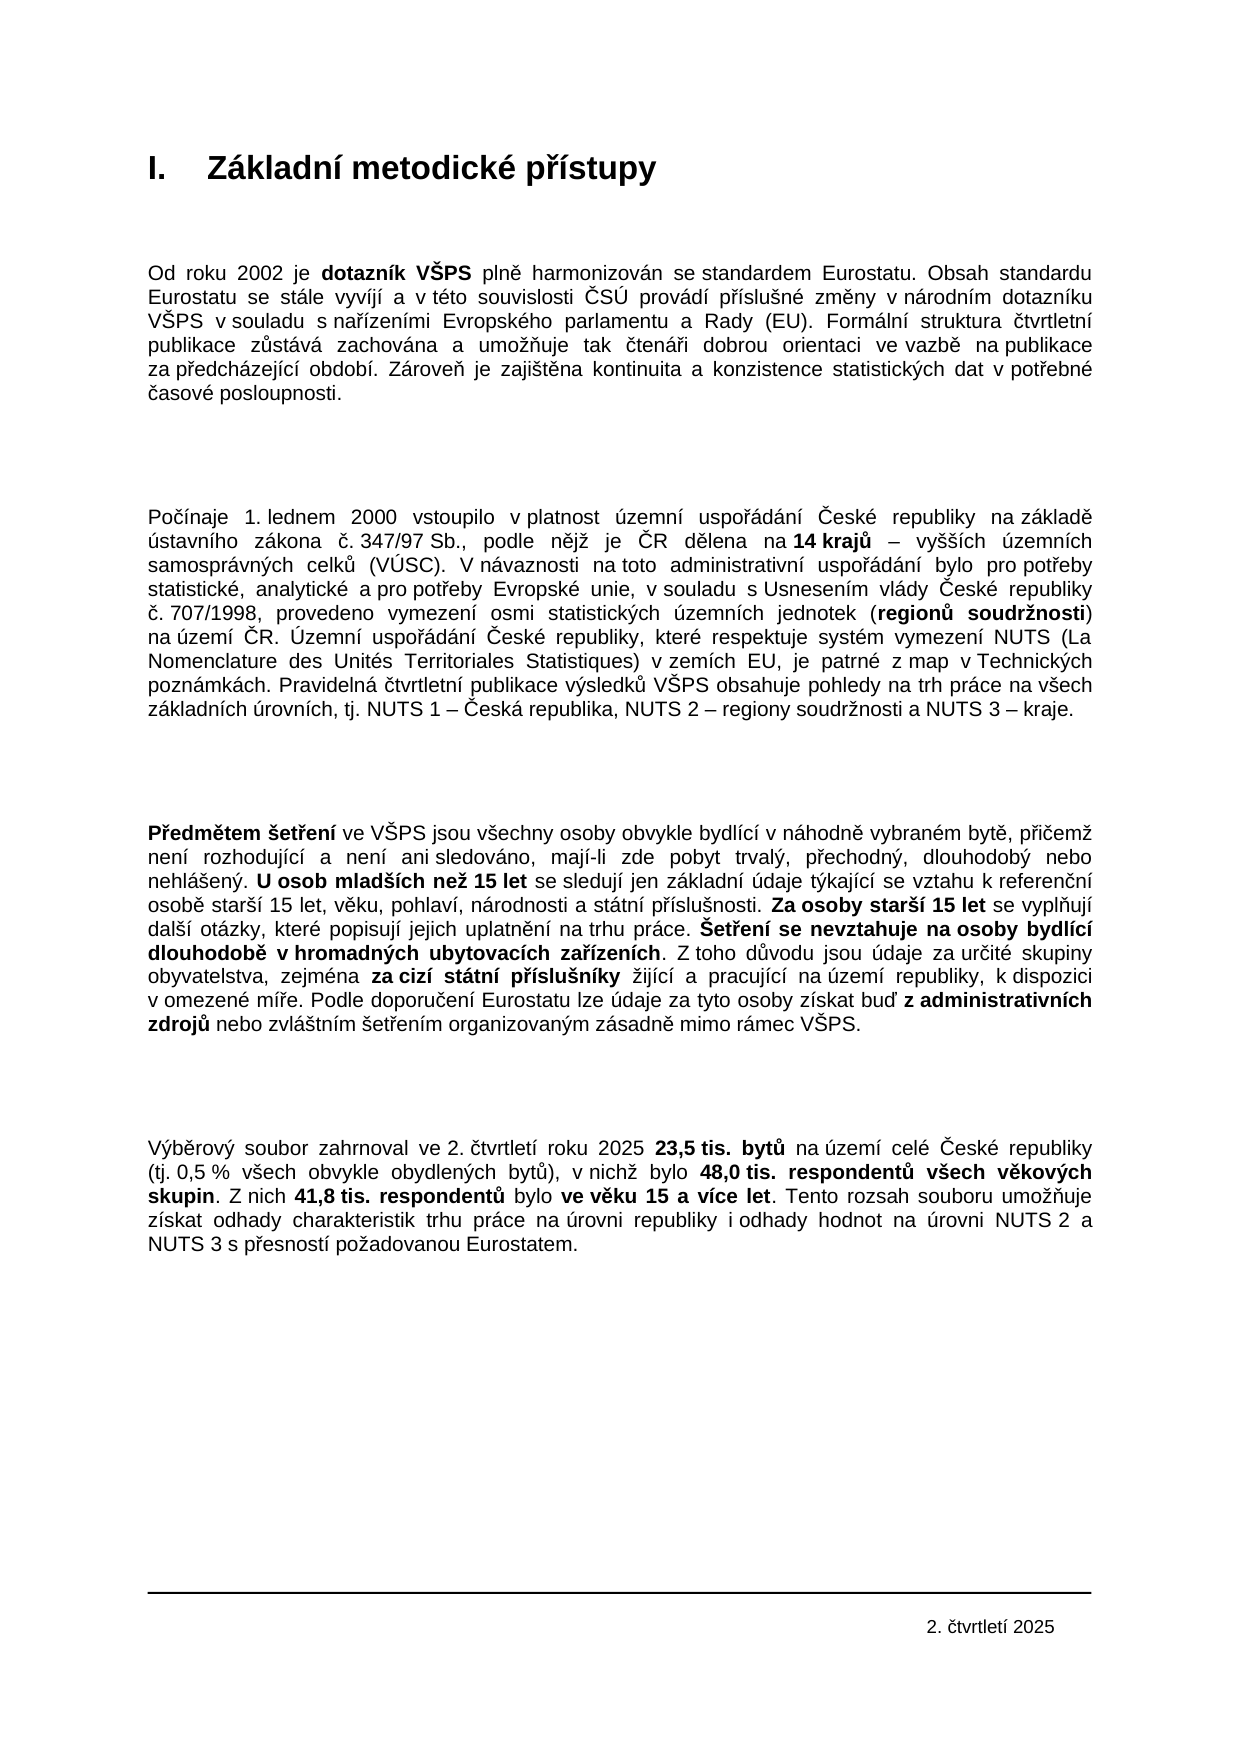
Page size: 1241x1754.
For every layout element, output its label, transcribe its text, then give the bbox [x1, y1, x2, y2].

text Předmětem šetření ve VŠPS jsou všechny osoby obvykle bydlící v náhodně vybraném bytě, přičemž není rozhodující a není ani sledováno, mají-li zde pobyt trvalý, přechodný, dlouhodobý nebo nehlášený. U osob mladších než 15 let se sledují jen základní údaje týkající se vztahu k referenční osobě starší 15 let, věku, pohlaví, národnosti a státní příslušnosti. Za osoby starší 15 let se vyplňují další otázky, které popisují jejich uplatnění na trhu práce. Šetření se nevztahuje na osoby bydlící dlouhodobě v hromadných ubytovacích zařízeních. Z toho důvodu jsou údaje za určité skupiny obyvatelstva, zejména za cizí státní příslušníky žijící a pracující na území republiky, k dispozici v omezené míře. Podle doporučení Eurostatu lze údaje za tyto osoby získat buď z administrativních zdrojů nebo zvláštním šetřením organizovaným zásadně mimo rámec VŠPS. [148, 821, 1092, 1036]
text Počínaje 1. lednem 2000 vstoupilo v platnost územní uspořádání České republiky na základě ústavního zákona č. 347/97 Sb., podle nějž je ČR dělena na 14 krajů – vyšších územních samosprávných celků (VÚSC). V návaznosti na toto administrativní uspořádání bylo pro potřeby statistické, analytické a pro potřeby Evropské unie, v souladu s Usnesením vlády České republiky č. 707/1998, provedeno vymezení osmi statistických územních jednotek (regionů soudržnosti) na území ČR. Územní uspořádání České republiky, které respektuje systém vymezení NUTS (La Nomenclature des Unités Territoriales Statistiques) v zemích EU, je patrné z map v Technických poznámkách. Pravidelná čtvrtletní publikace výsledků VŠPS obsahuje pohledy na trh práce na všech základních úrovních, tj. NUTS 1 – Česká republika, NUTS 2 – regiony soudržnosti a NUTS 3 – kraje. [148, 505, 1092, 721]
text Od roku 2002 je dotazník VŠPS plně harmonizován se standardem Eurostatu. Obsah standardu Eurostatu se stále vyvíjí a v této souvislosti ČSÚ provádí příslušné změny v národním dotazníku VŠPS v souladu s nařízeními Evropského parlamentu a Rady (EU). Formální struktura čtvrtletní publikace zůstává zachována a umožňuje tak čtenáři dobrou orientaci ve vazbě na publikace za předcházející období. Zároveň je zajištěna kontinuita a konzistence statistických dat v potřebné časové posloupnosti. [148, 261, 1092, 405]
text Výběrový soubor zahrnoval ve 2. čtvrtletí roku 2025 23,5 tis. bytů na území celé České republiky (tj. 0,5 % všech obvykle obydlených bytů), v nichž bylo 48,0 tis. respondentů všech věkových skupin. Z nich 41,8 tis. respondentů bylo ve věku více let. Tento rozsah souboru umožňuje získat odhady charakteristik trhu práce na úrovni republiky i odhady hodnot na úrovni NUTS 2 a NUTS 3 s přesností požadovanou Eurostatem. [148, 1136, 1092, 1256]
list Základní metodické přístupy [148, 148, 1092, 186]
